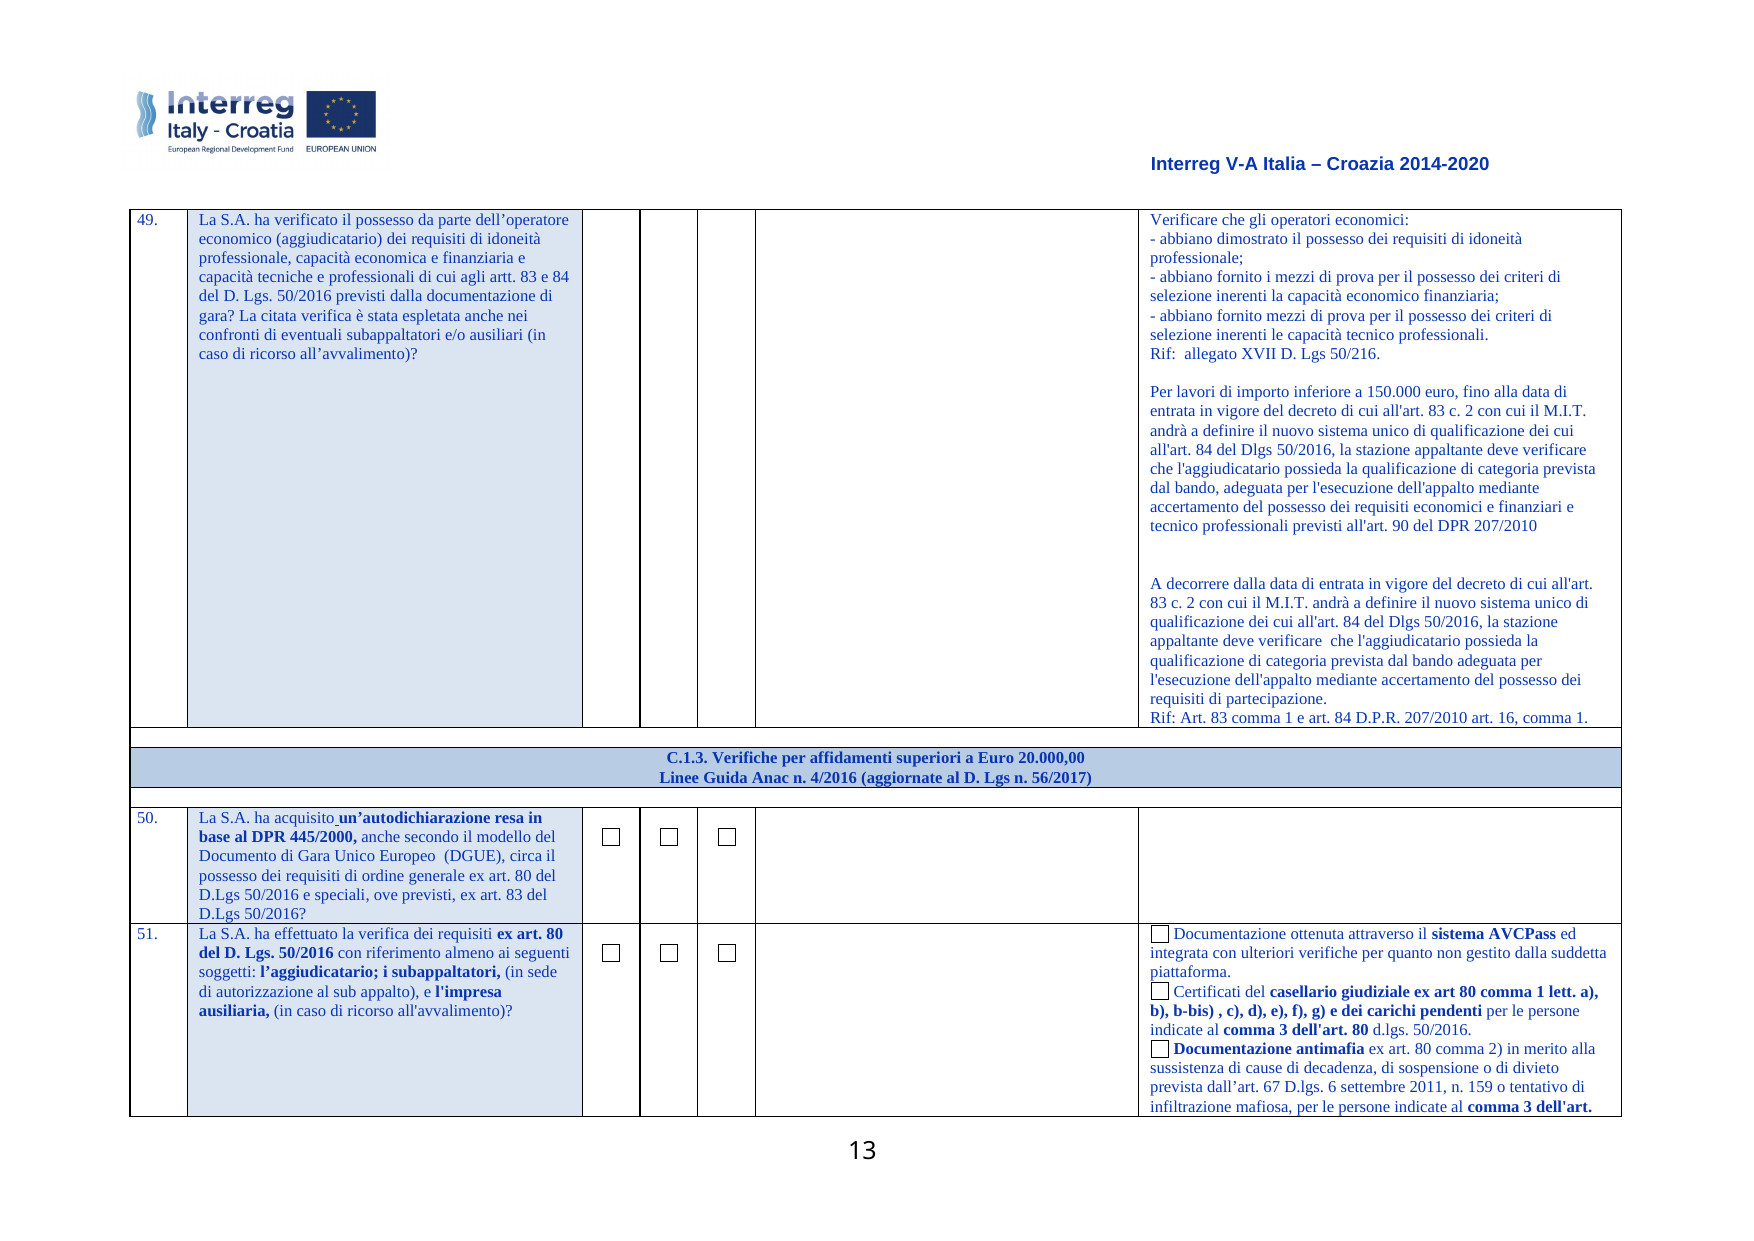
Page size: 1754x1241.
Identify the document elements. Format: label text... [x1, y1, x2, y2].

table_cell [1139, 808, 1621, 923]
table_cell [131, 924, 187, 1116]
table_cell [583, 210, 639, 727]
table_cell [131, 728, 1621, 747]
table_cell [583, 808, 639, 923]
table_cell [131, 788, 1621, 807]
table_cell [641, 924, 697, 1116]
table_cell [756, 808, 1138, 923]
table_cell [698, 210, 755, 727]
table_cell [641, 808, 697, 923]
table_cell La S.A. ha acquisito un’autodichiarazione resa in base al DPR 445/2000, anche secondo il modello del Documento di Gara Unico Europeo (DGUE), circa il possesso dei requisiti di ordine generale ex art. 80 del D.Lgs 50/2016 e speciali, ove previsti, ex art. 83 del D.Lgs 50/2016? [188, 808, 582, 923]
table_cell [698, 924, 755, 1116]
table_cell La S.A. ha verificato il possesso da parte dell’operatore economico (aggiudicatario) dei requisiti di idoneità professionale, capacità economica e finanziaria e capacità tecniche e professionali di cui agli artt. 83 e 84 del D. Lgs. 50/2016 previsti dalla documentazione di gara? La citata verifica è stata espletata anche nei confronti di eventuali subappaltatori e/o ausiliari (in caso di ricorso all’avvalimento)? [188, 210, 582, 727]
table_cell [641, 210, 697, 727]
table_cell [698, 808, 755, 923]
table_cell [131, 210, 187, 727]
table_cell [131, 808, 187, 923]
table_cell Verificare che gli operatori economici: - abbiano dimostrato il possesso dei requisiti di idoneità professionale; - abbiano fornito i mezzi di prova per il possesso dei criteri di selezione inerenti la capacità economico finanziaria; - abbiano fornito mezzi di prova per il possesso dei criteri di selezione inerenti le capacità tecnico professionali. Rif: allegato XVII D. Lgs 50/216. Per lavori di importo inferiore a 150.000 euro, fino alla data di entrata in vigore del decreto di cui all'art. 83 c. 2 con cui il M.I.T. andrà a definire il nuovo sistema unico di qualificazione dei cui all'art. 84 del Dlgs 50/2016, la stazione appaltante deve verificare che l'aggiudicatario possieda la qualificazione di categoria prevista dal bando, adeguata per l'esecuzione dell'appalto mediante accertamento del possesso dei requisiti economici e finanziari e tecnico professionali previsti all'art. 90 del DPR 207/2010 A decorrere dalla data di entrata in vigore del decreto di cui all'art. 83 c. 2 con cui il M.I.T. andrà a definire il nuovo sistema unico di qualificazione dei cui all'art. 84 del Dlgs 50/2016, la stazione appaltante deve verificare che l'aggiudicatario possieda la qualificazione di categoria prevista dal bando adeguata per l'esecuzione dell'appalto mediante accertamento del possesso dei requisiti di partecipazione. Rif: Art. 83 comma 1 e art. 84 D.P.R. 207/2010 art. 16, comma 1. [1139, 210, 1621, 727]
picture [118, 73, 394, 171]
table_cell [756, 924, 1138, 1116]
table_cell [756, 210, 1138, 727]
table_cell C.1.3. Verifiche per affidamenti superiori a Euro 20.000,00 Linee Guida Anac n. 4/2016 (aggiornate al D. Lgs n. 56/2017) [131, 748, 1621, 787]
table_cell [583, 924, 639, 1116]
